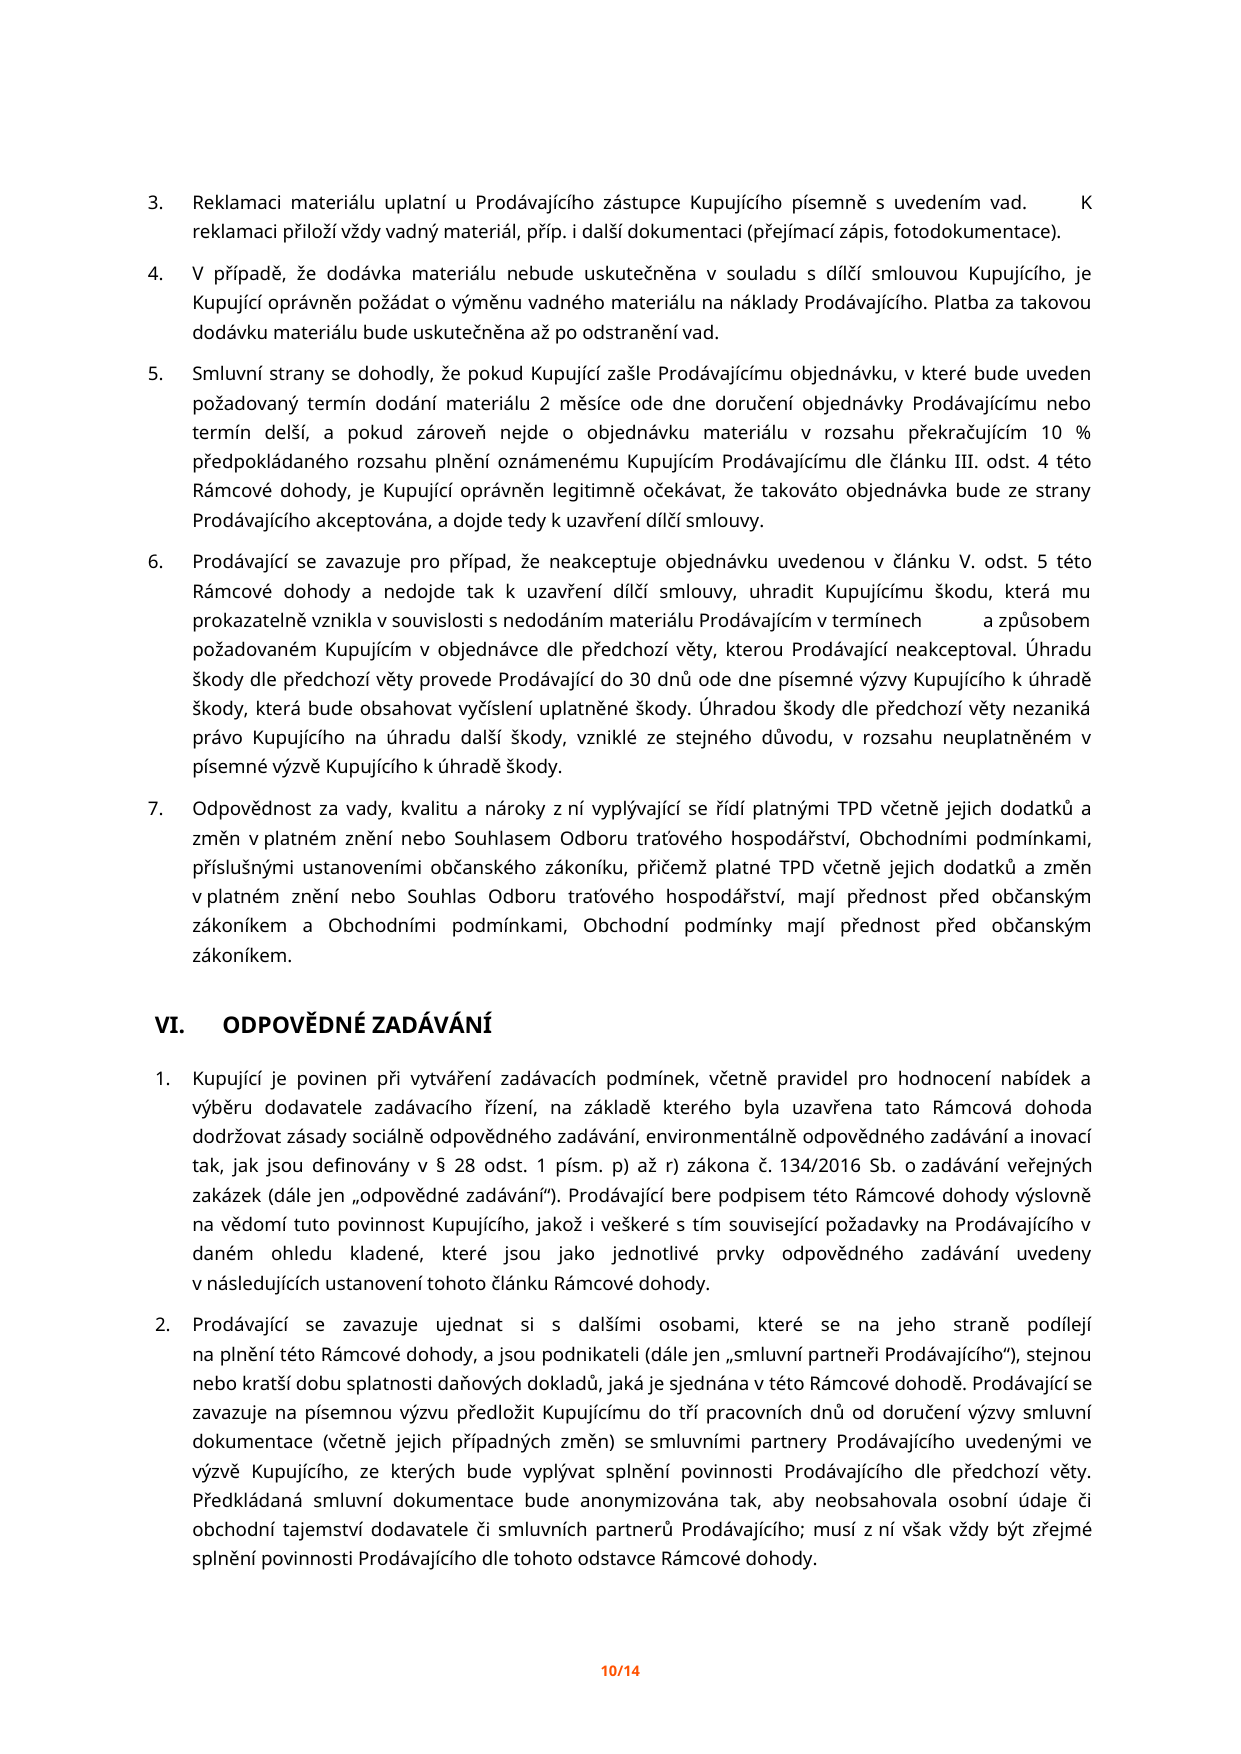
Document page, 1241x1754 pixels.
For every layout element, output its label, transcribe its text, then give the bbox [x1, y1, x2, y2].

list Kupující je povinen při vytváření zadávacích podmínek, včetně pravidel pro hodnocení nabídek a výběru dodavatele zadávacího řízení, na základě kterého byla uzavřena tato Rámcová dohoda dodržovat zásady sociálně odpovědného zadávání, environmentálně odpovědného zadávání a inovací tak, jak jsou definovány v § 28 odst. 1 písm. p) až r) zákona č. 134/2016 Sb. o zadávání veřejných zakázek (dále jen „odpovědné zadávání“). Prodávající bere podpisem této Rámcové dohody výslovně na vědomí tuto povinnost Kupujícího, jakož i veškeré s tím související požadavky na Prodávajícího v daném ohledu kladené, které jsou jako jednotlivé prvky odpovědného zadávání uvedeny v následujících ustanovení tohoto článku Rámcové dohody. [155, 1065, 1093, 1295]
list Prodávající se zavazuje pro případ, že neakceptuje objednávku uvedenou v článku V. odst. 5 této Rámcové dohody a nedojde tak k uzavření dílčí smlouvy, uhradit Kupujícímu škodu, která mu prokazatelně vznikla v souvislosti s nedodáním materiálu Prodávajícím v termínech a způsobem požadovaném Kupujícím v objednávce dle předchozí věty, kterou Prodávající neakceptoval. Úhradu škody dle předchozí věty provede Prodávající do 30 dnů ode dne písemné výzvy Kupujícího k úhradě škody, která bude obsahovat vyčíslení uplatněné škody. Úhradou škody dle předchozí věty nezaniká právo Kupujícího na úhradu další škody, vzniklé ze stejného důvodu, v rozsahu neuplatněném v písemné výzvě Kupujícího k úhradě škody. [148, 549, 1093, 779]
list ODPOVĚDNÉ ZADÁVÁNÍ [185, 1009, 1093, 1040]
list Reklamaci materiálu uplatní u Prodávajícího zástupce Kupujícího písemně s uvedením vad. K reklamaci přiloží vždy vadný materiál, příp. i další dokumentaci (přejímací zápis, fotodokumentace). [148, 189, 1093, 244]
list V případě, že dodávka materiálu nebude uskutečněna v souladu s dílčí smlouvou Kupujícího, je Kupující oprávněn požádat o výměnu vadného materiálu na náklady Prodávajícího. Platba za takovou dodávku materiálu bude uskutečněna až po odstranění vad. [148, 260, 1093, 344]
list Odpovědnost za vady, kvalitu a nároky z ní vyplývající se řídí platnými TPD včetně jejich dodatků a změn v platném znění nebo Souhlasem Odboru traťového hospodářství, Obchodními podmínkami, příslušnými ustanoveními občanského zákoníku, přičemž platné TPD včetně jejich dodatků a změn v platném znění nebo Souhlas Odboru traťového hospodářství, mají přednost před občanským zákoníkem a Obchodními podmínkami, Obchodní podmínky mají přednost před občanským zákoníkem. [148, 796, 1093, 967]
list Smluvní strany se dohodly, že pokud Kupující zašle Prodávajícímu objednávku, v které bude uveden požadovaný termín dodání materiálu 2 měsíce ode dne doručení objednávky Prodávajícímu nebo termín delší, a pokud zároveň nejde o objednávku materiálu v rozsahu překračujícím 10 % předpokládaného rozsahu plnění oznámenému Kupujícím Prodávajícímu dle článku III. odst. 4 této Rámcové dohody, je Kupující oprávněn legitimně očekávat, že takováto objednávka bude ze strany Prodávajícího akceptována, a dojde tedy k uzavření dílčí smlouvy. [148, 361, 1093, 533]
list Prodávající se zavazuje ujednat si s dalšími osobami, které se na jeho straně podílejí na plnění této Rámcové dohody, a jsou podnikateli (dále jen „smluvní partneři Prodávajícího“), stejnou nebo kratší dobu splatnosti daňových dokladů, jaká je sjednána v této Rámcové dohodě. Prodávající se zavazuje na písemnou výzvu předložit Kupujícímu do tří pracovních dnů od doručení výzvy smluvní dokumentace (včetně jejich případných změn) se smluvními partnery Prodávajícího uvedenými ve výzvě Kupujícího, ze kterých bude vyplývat splnění povinnosti Prodávajícího dle předchozí věty. Předkládaná smluvní dokumentace bude anonymizována tak, aby neobsahovala osobní údaje či obchodní tajemství dodavatele či smluvních partnerů Prodávajícího; musí z ní však vždy být zřejmé splnění povinnosti Prodávajícího dle tohoto odstavce Rámcové dohody. [155, 1312, 1093, 1571]
